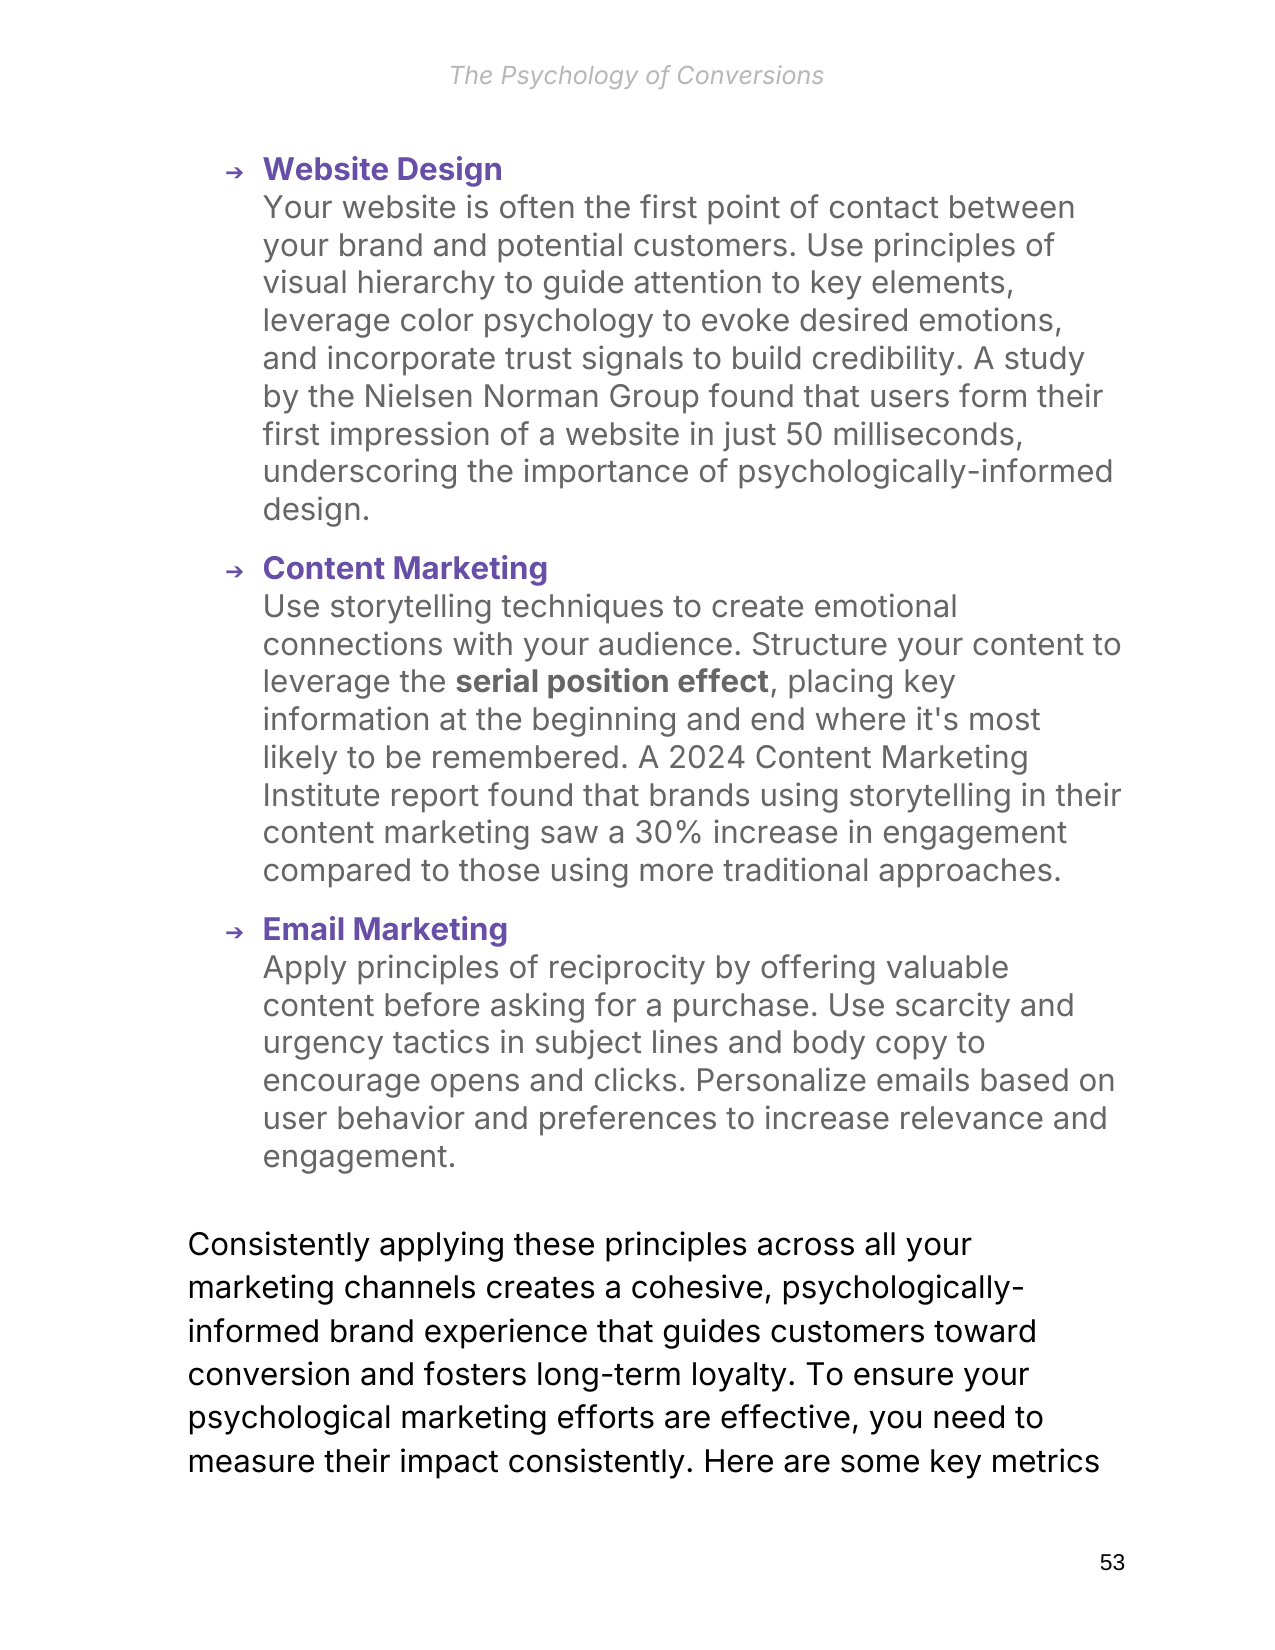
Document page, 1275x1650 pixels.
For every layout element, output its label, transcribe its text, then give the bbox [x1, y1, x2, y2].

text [187, 1225, 1125, 1480]
text Apply principles of reciprocity by offering valuable content before asking for a purchase. Use scarcity and urgency tactics in subject lines and body copy to encourage opens and clicks. Personalize emails based on user behavior and preferences to increase relevance and engagement. [262, 948, 1125, 1175]
text Use storytelling techniques to create emotional connections with your audience. Structure your content to leverage the serial position effect, placing key information at the beginning and end where it's most likely to be remembered. A 2024 Content Marketing Institute report found that brands using storytelling in their content marketing saw a 30% increase in engagement compared to those using more traditional approaches. [262, 587, 1125, 889]
list Content Marketing [225, 549, 1125, 587]
list Website Design [225, 150, 1125, 188]
list Email Marketing [225, 910, 1125, 948]
text Your website is often the first point of contact between your brand and potential customers. Use principles of visual hierarchy to guide attention to key elements, leverage color psychology to evoke desired emotions, and incorporate trust signals to build credibility. A study by the Nielsen Norman Group found that users form their first impression of a website in just 50 milliseconds, underscoring the importance of psychologically-informed design. [262, 188, 1125, 528]
